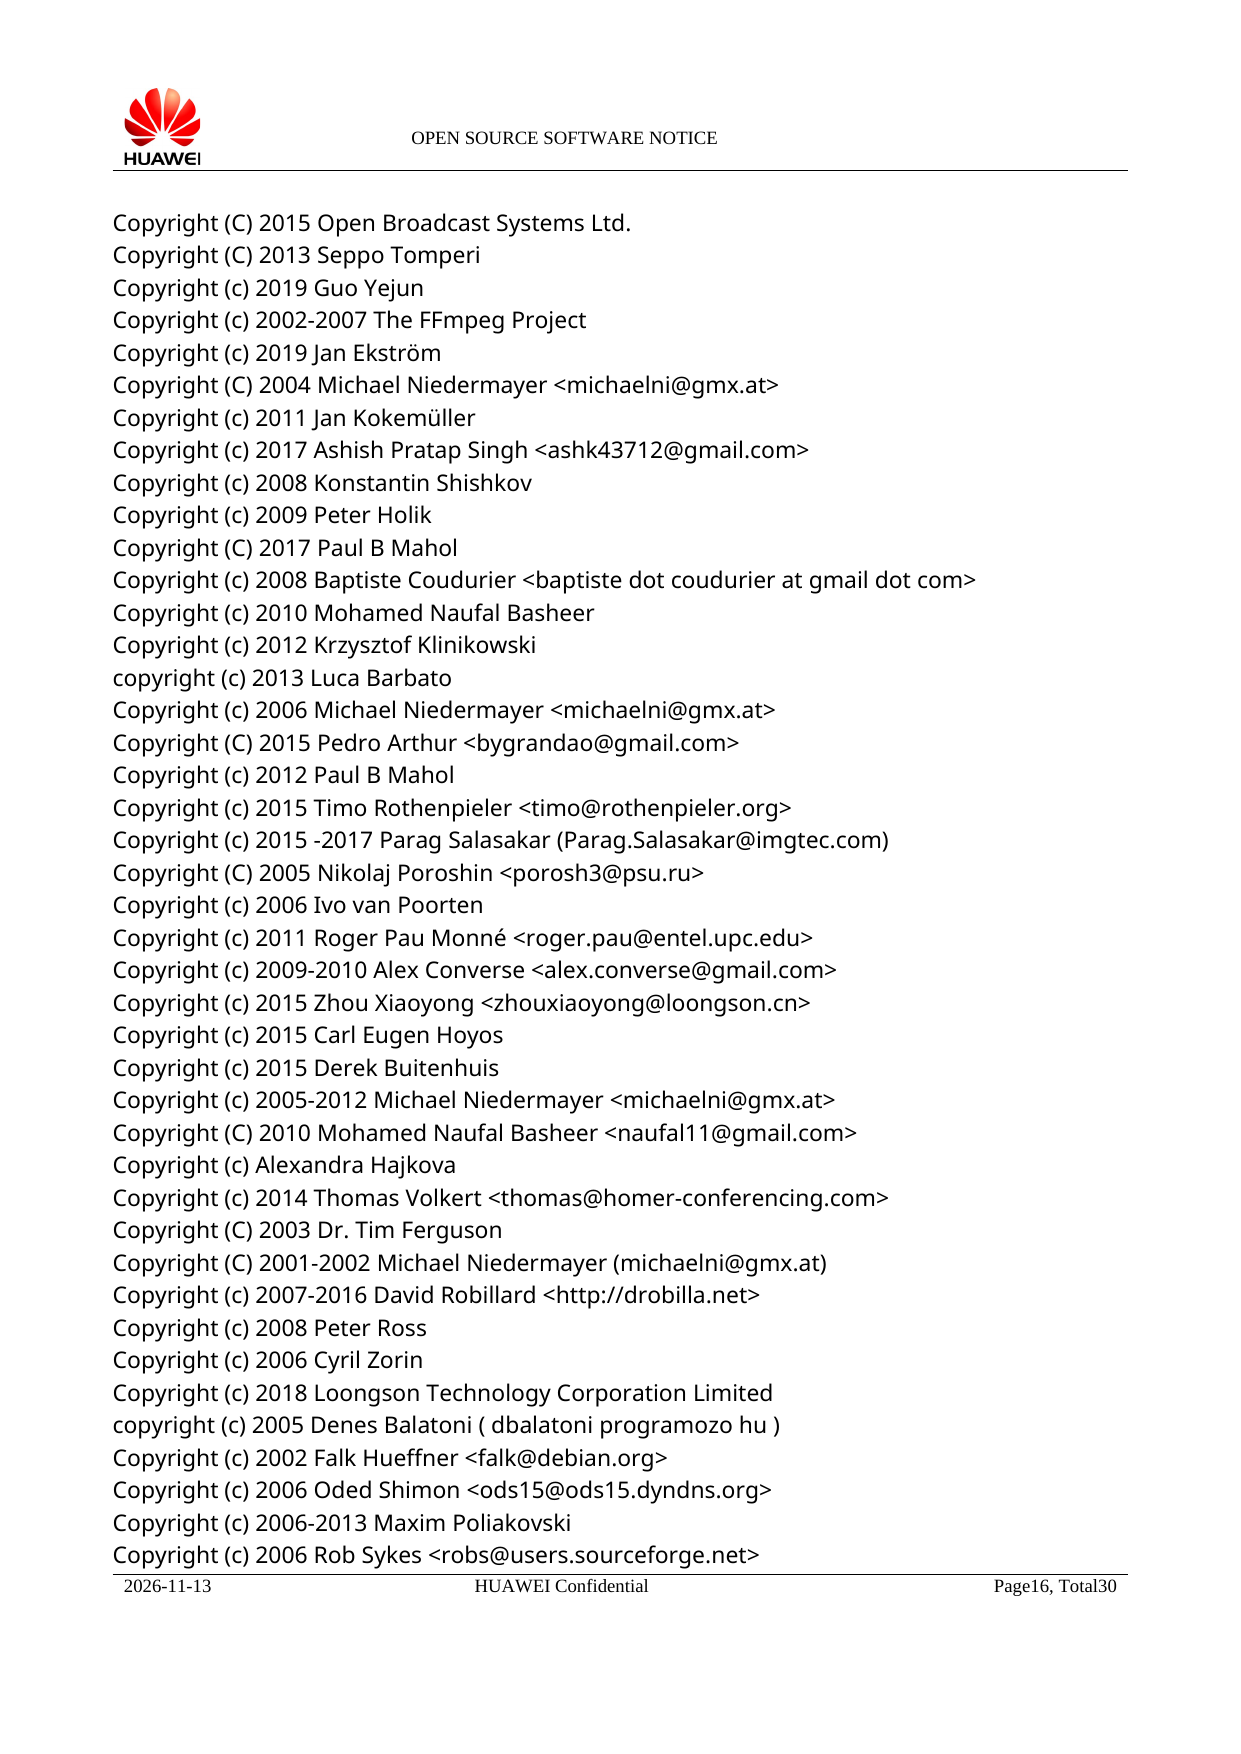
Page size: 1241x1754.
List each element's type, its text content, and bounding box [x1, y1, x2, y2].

picture [124, 88, 201, 165]
